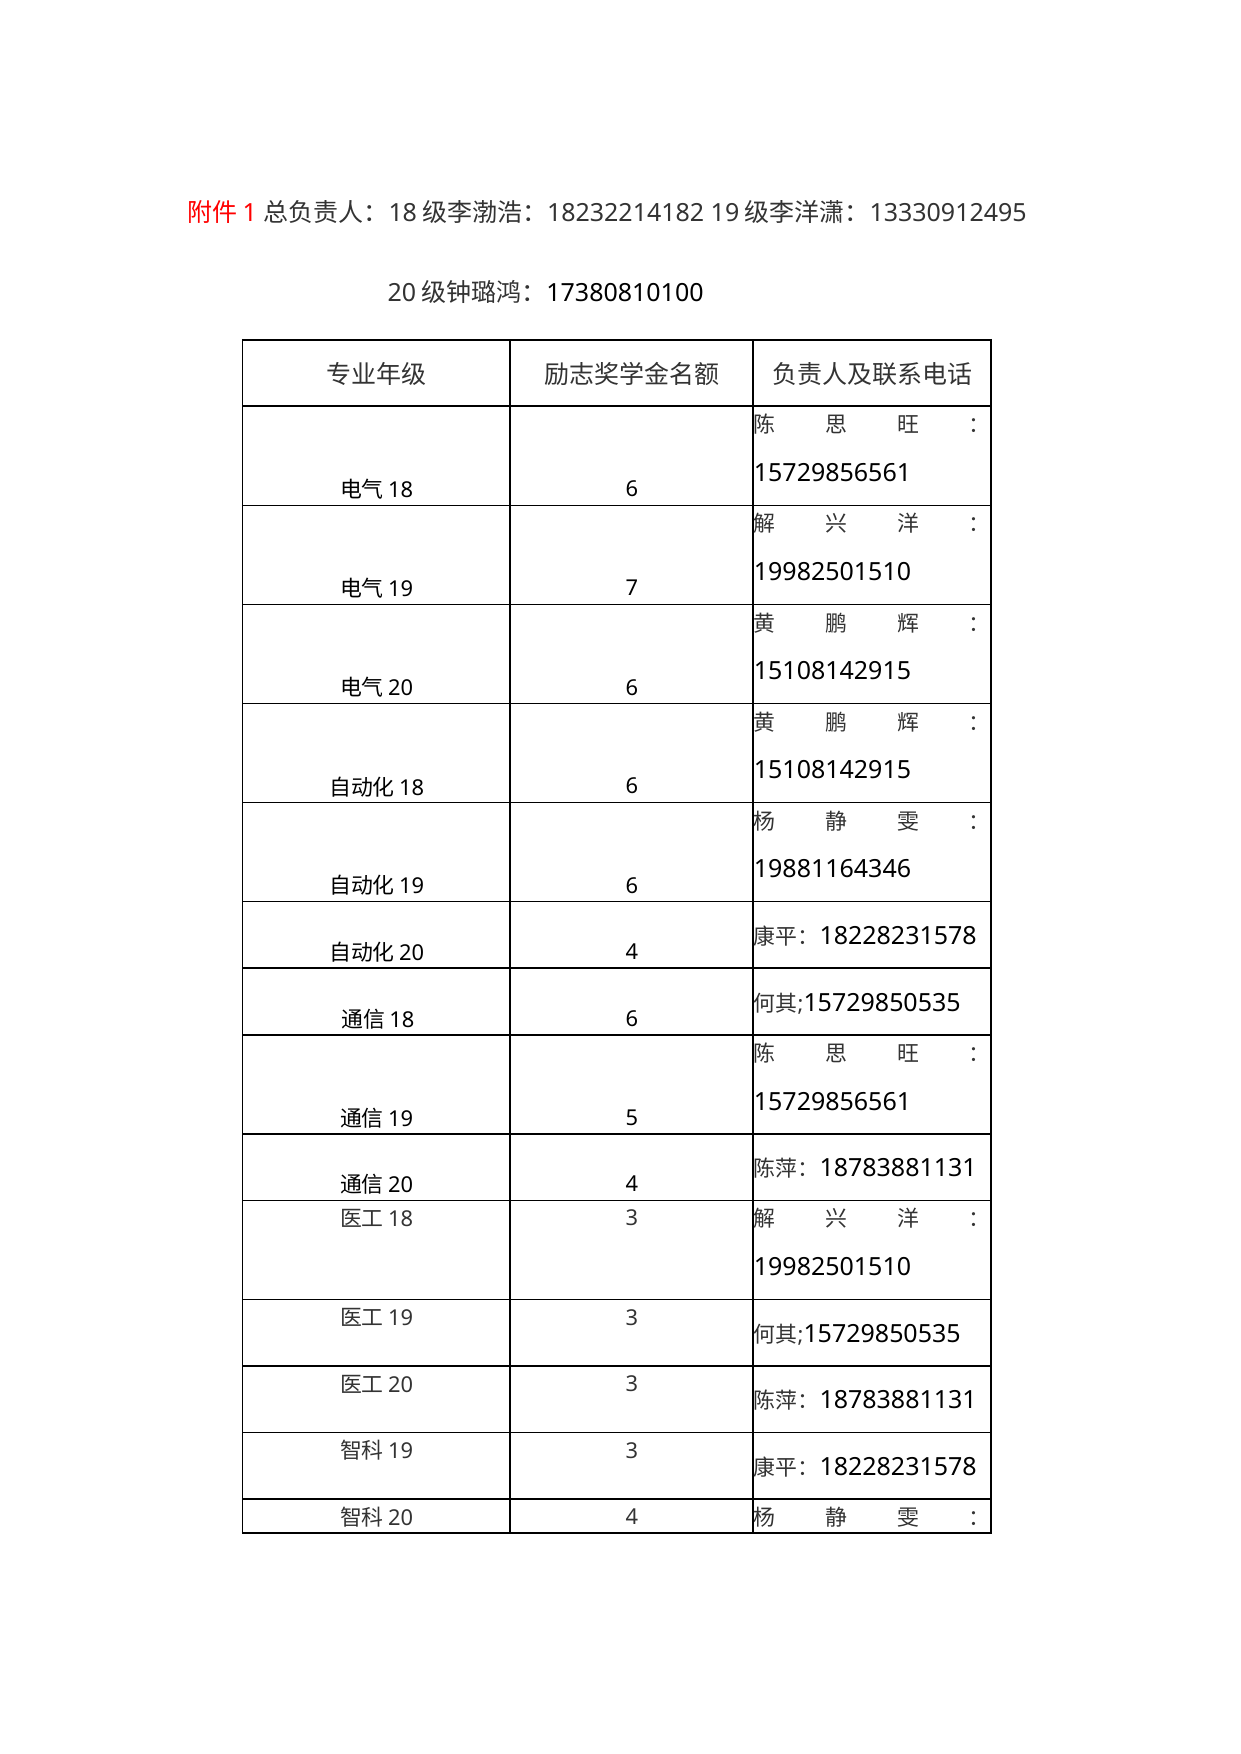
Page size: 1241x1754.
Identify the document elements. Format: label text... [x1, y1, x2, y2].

table_cell 康平：18228231578 [754, 1433, 990, 1498]
table_header 负责人及联系电话 [754, 341, 990, 405]
table_header 励志奖学金名额 [511, 341, 752, 405]
table_cell 何其;15729850535 [754, 1300, 990, 1365]
table_cell 黄鹏辉：15108142915 [754, 605, 990, 703]
table_cell 医工19 [243, 1300, 509, 1365]
table_cell 4 [511, 902, 752, 967]
table_cell 6 [511, 704, 752, 802]
table_cell 通信20 [243, 1135, 509, 1199]
table_cell 何其;15729850535 [754, 969, 990, 1034]
text 附件1 总负责人：18级李渤浩：18232214182 19级李洋潇：13330912495 [187, 178, 1037, 243]
table_cell 杨静雯：19881164346 [754, 803, 990, 901]
table_cell 4 [511, 1135, 752, 1199]
table_cell 6 [511, 969, 752, 1034]
table_cell 陈萍：18783881131 [754, 1135, 990, 1199]
table_cell 医工20 [243, 1367, 509, 1432]
table_cell 智科19 [243, 1433, 509, 1498]
table_cell 6 [511, 407, 752, 504]
table_cell 电气20 [243, 605, 509, 703]
table_cell 陈思旺：15729856561 [754, 1036, 990, 1133]
table_header 专业年级 [243, 341, 509, 405]
table_cell 智科20 [243, 1500, 509, 1532]
table_cell 杨静雯：19881164346 [754, 1500, 990, 1532]
table_cell 医工18 [243, 1201, 509, 1298]
table_cell 6 [511, 605, 752, 703]
table_cell 3 [511, 1300, 752, 1365]
table_cell 陈思旺：15729856561 [754, 407, 990, 504]
table_cell 4 [511, 1500, 752, 1532]
table_cell 黄鹏辉：15108142915 [754, 704, 990, 802]
table_cell 自动化19 [243, 803, 509, 901]
table_cell 7 [511, 506, 752, 603]
table_cell 电气19 [243, 506, 509, 603]
table_cell 电气18 [243, 407, 509, 504]
table_cell 3 [511, 1367, 752, 1432]
table_cell 自动化20 [243, 902, 509, 967]
table_cell 通信19 [243, 1036, 509, 1133]
text 20级钟璐鸿：17380810100 [187, 258, 1037, 323]
table_cell 通信18 [243, 969, 509, 1034]
table_cell 自动化18 [243, 704, 509, 802]
table_cell 3 [511, 1433, 752, 1498]
table_cell 解兴洋：19982501510 [754, 1201, 990, 1298]
table_cell 康平：18228231578 [754, 902, 990, 967]
table_cell 陈萍：18783881131 [754, 1367, 990, 1432]
table_cell 6 [511, 803, 752, 901]
table_cell 解兴洋：19982501510 [754, 506, 990, 603]
table_cell 5 [511, 1036, 752, 1133]
table_cell 3 [511, 1201, 752, 1298]
